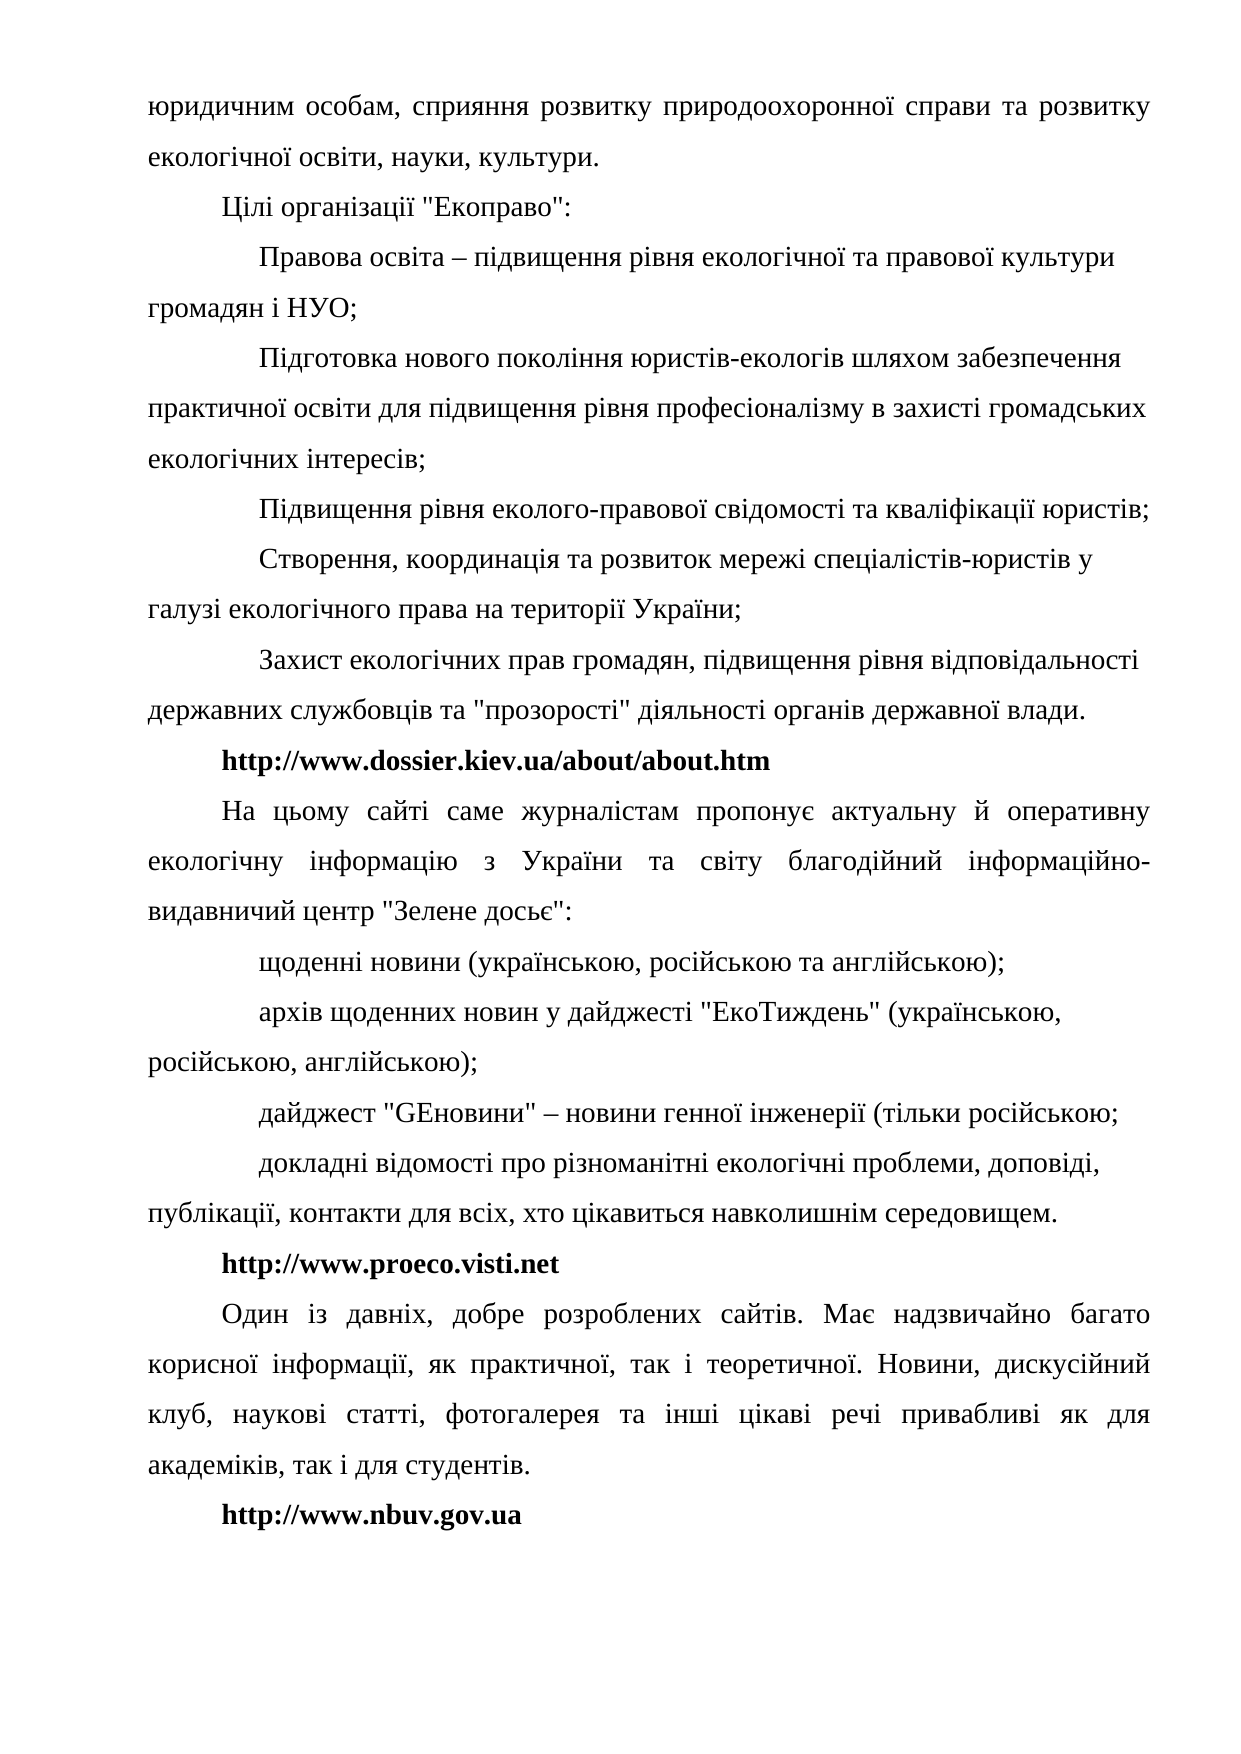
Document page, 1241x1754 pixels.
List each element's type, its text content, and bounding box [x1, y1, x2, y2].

text  архів щоденних новин у дайджесті "ЕкоТиждень" (українською, російською, англійською); [148, 994, 1152, 1078]
text  Створення, координація та розвиток мережі спеціалістів-юристів у галузі екологічного права на території України; [148, 541, 1152, 625]
text  Підготовка нового покоління юристів-екологів шляхом забезпечення практичної освіти для підвищення рівня професіоналізму в захисті громадських екологічних інтересів; [148, 340, 1152, 474]
text Один із давніх, добре розроблених сайтів. Має надзвичайно багато корисної інформації, як практичної, так і теоретичної. Новини, дискусійний клуб, наукові статті, фотогалерея та інші цікаві речі привабливі як для академіків, так і для студентів. [148, 1296, 1152, 1481]
text  докладні відомості про різноманітні екологічні проблеми, доповіді, публікації, контакти для всіх, хто цікавиться навколишнім середовищем. [148, 1145, 1152, 1229]
text  Захист екологічних прав громадян, підвищення рівня відповідальності державних службовців та "прозорості" діяльності органів державної влади. [148, 642, 1152, 726]
text  дайджест "GEновини" – новини генної інженерії (тільки російською; [148, 1095, 1152, 1128]
text  щоденні новини (українською, російською та англійською); [148, 944, 1152, 977]
text  Підвищення рівня еколого-правової свідомості та кваліфікації юристів; [148, 491, 1152, 524]
text http://www.dossier.kiev.ua/about/about.htm [148, 743, 1152, 776]
text  Правова освіта – підвищення рівня екологічної та правової культури громадян і НУО; [148, 239, 1152, 323]
text http://www.рroeco.visti.net [148, 1246, 1152, 1279]
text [148, 88, 1152, 172]
text http://www.nbuv.gov.ua [148, 1497, 1152, 1531]
text На цьому сайті саме журналістам пропонує актуальну й оперативну екологічну інформацію з України та світу благодійний інформаційно-видавничий центр "Зелене досьє": [148, 793, 1152, 927]
text Цілі організації "Екоправо": [148, 189, 1152, 223]
